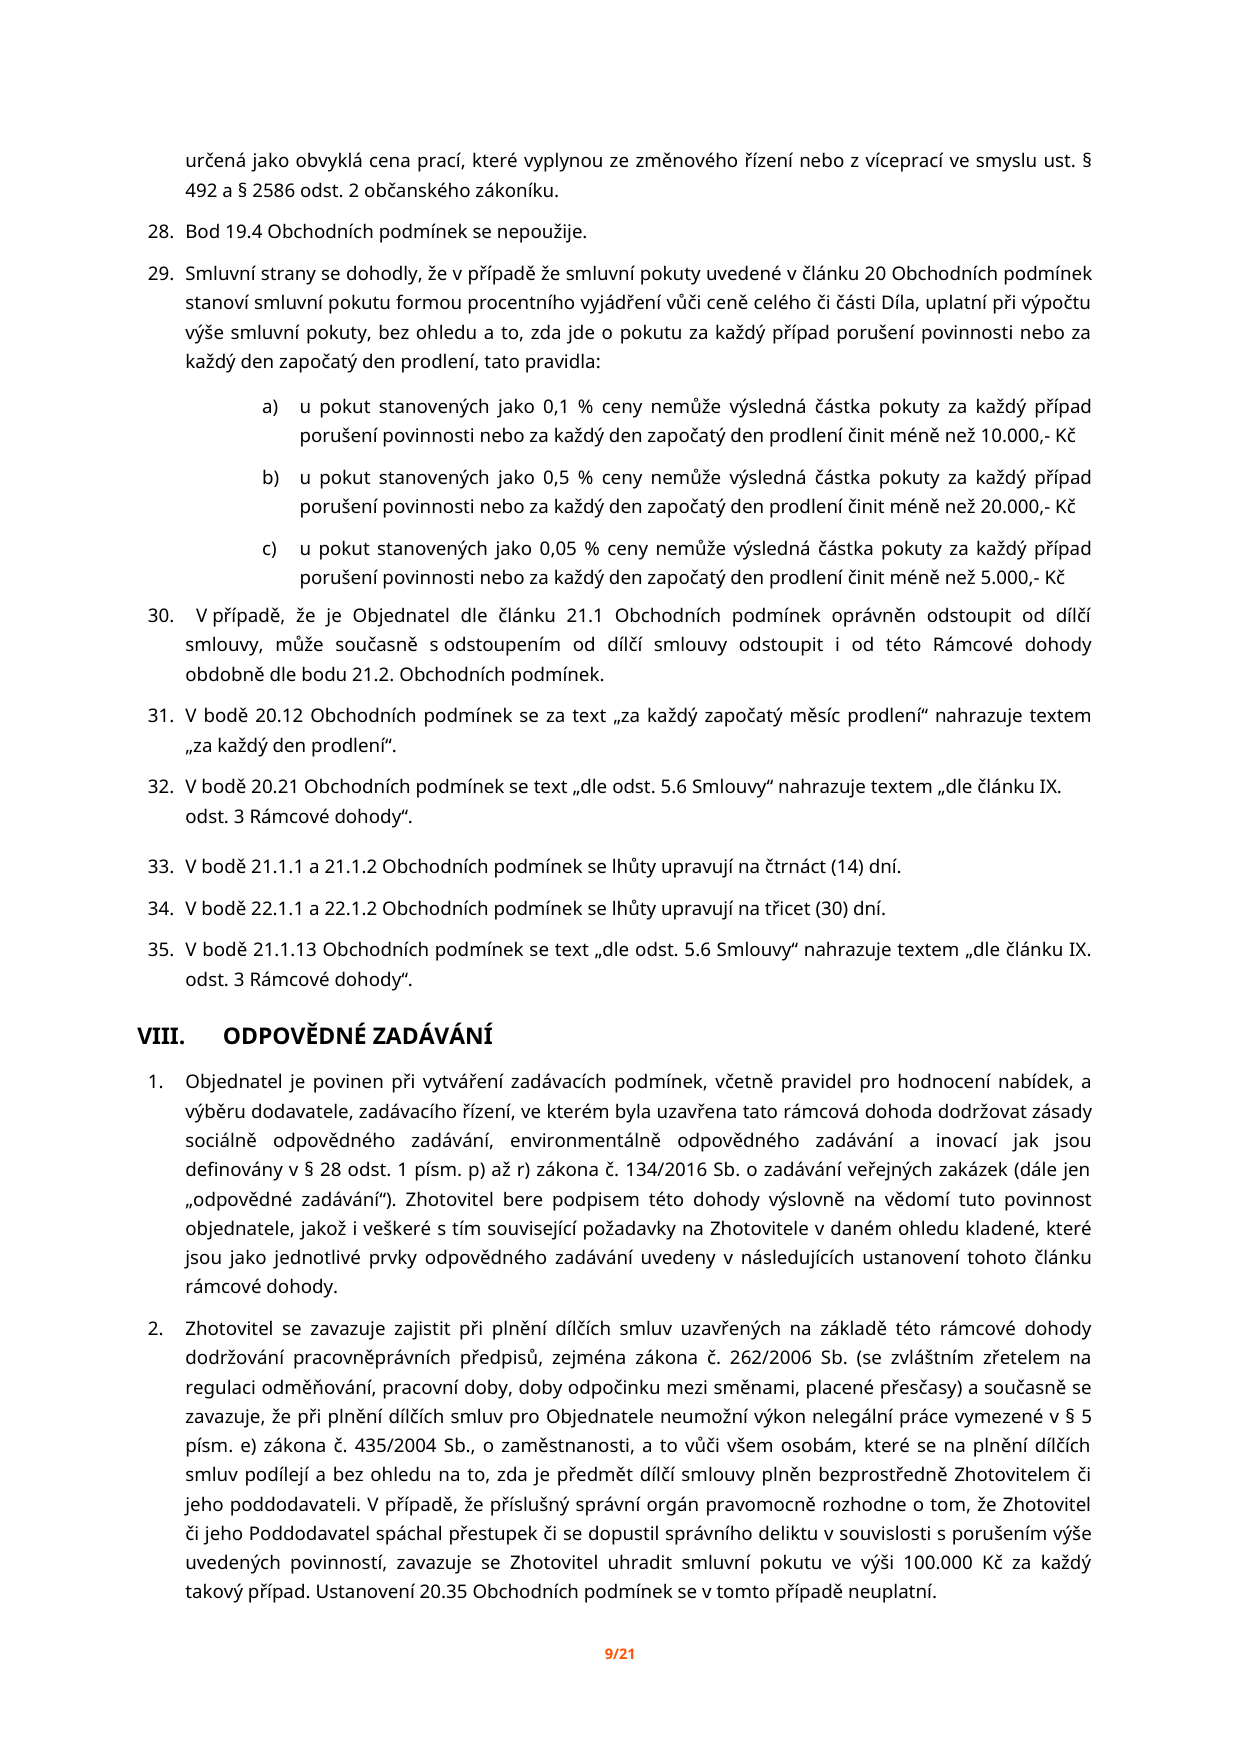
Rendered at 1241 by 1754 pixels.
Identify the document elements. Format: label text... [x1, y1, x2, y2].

list V bodě 21.1.13 Obchodních podmínek se text „dle odst. 5.6 Smlouvy“ nahrazuje textem „dle článku IX. odst. 3 Rámcové dohody“. [148, 937, 1093, 992]
list u pokut stanovených jako 0,1 % ceny nemůže výsledná částka pokuty za každý případ porušení povinnosti nebo za každý den započatý den prodlení činit méně než 10.000,- Kč [262, 390, 1093, 448]
list V bodě 20.12 Obchodních podmínek se za text „za každý započatý měsíc prodlení“ nahrazuje textem „za každý den prodlení“. [148, 703, 1093, 758]
list Zhotovitel se zavazuje zajistit při plnění dílčích smluv uzavřených na základě této rámcové dohody dodržování pracovněprávních předpisů, zejména zákona č. 262/2006 Sb. (se zvláštním zřetelem na regulaci odměňování, pracovní doby, doby odpočinku mezi směnami, placené přesčasy) a současně se zavazuje, že při plnění dílčích smluv pro Objednatele neumožní výkon nelegální práce vymezené v § 5 písm. e) zákona č. 435/2004 Sb., o zaměstnanosti, a to vůči všem osobám, které se na plnění dílčích smluv podílejí a bez ohledu na to, zda je předmět dílčí smlouvy plněn bezprostředně Zhotovitelem či jeho poddodavateli. V případě, že příslušný správní orgán pravomocně rozhodne o tom, že Zhotovitel či jeho Poddodavatel spáchal přestupek či se dopustil správního deliktu v souvislosti s porušením výše uvedených povinností, zavazuje se Zhotovitel uhradit smluvní pokutu ve výši 100.000 Kč za každý takový případ. Ustanovení 20.35 Obchodních podmínek se v tomto případě neuplatní. [148, 1315, 1093, 1604]
list V bodě 20.21 Obchodních podmínek se text „dle odst. 5.6 Smlouvy“ nahrazuje textem „dle článku IX. odst. 3 Rámcové dohody“. [148, 774, 1093, 829]
list Objednatel je povinen při vytváření zadávacích podmínek, včetně pravidel pro hodnocení nabídek, a výběru dodavatele, zadávacího řízení, ve kterém byla uzavřena tato rámcová dohoda dodržovat zásady sociálně odpovědného zadávání, environmentálně odpovědného zadávání a inovací jak jsou definovány v § 28 odst. 1 písm. p) až r) zákona č. 134/2016 Sb. o zadávání veřejných zakázek (dále jen „odpovědné zadávání“). Zhotovitel bere podpisem této dohody výslovně na vědomí tuto povinnost objednatele, jakož i veškeré s tím související požadavky na Zhotovitele v daném ohledu kladené, které jsou jako jednotlivé prvky odpovědného zadávání uvedeny v následujících ustanovení tohoto článku rámcové dohody. [148, 1069, 1093, 1299]
list V bodě 22.1.1 a 22.1.2 Obchodních podmínek se lhůty upravují na třicet (30) dní. [148, 895, 1093, 921]
list u pokut stanovených jako 0,5 % ceny nemůže výsledná částka pokuty za každý případ porušení povinnosti nebo za každý den započatý den prodlení činit méně než 20.000,- Kč [262, 461, 1093, 519]
list Bod 19.4 Obchodních podmínek se nepoužije. [148, 219, 1093, 244]
list u pokut stanovených jako 0,05 % ceny nemůže výsledná částka pokuty za každý případ porušení povinnosti nebo za každý den započatý den prodlení činit méně než 5.000,- Kč [262, 532, 1093, 590]
list Smluvní strany se dohodly, že v případě že smluvní pokuty uvedené v článku 20 Obchodních podmínek stanoví smluvní pokutu formou procentního vyjádření vůči ceně celého či části Díla, uplatní při výpočtu výše smluvní pokuty, bez ohledu a to, zda jde o pokutu za každý případ porušení povinnosti nebo za každý den započatý den prodlení, tato pravidla: [148, 260, 1093, 374]
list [148, 148, 1093, 202]
list V bodě 21.1.1 a 21.1.2 Obchodních podmínek se lhůty upravují na čtrnáct (14) dní. [148, 853, 1093, 879]
list V případě, že je Objednatel dle článku 21.1 Obchodních podmínek oprávněn odstoupit od dílčí smlouvy, může současně s odstoupením od dílčí smlouvy odstoupit i od této Rámcové dohody obdobně dle bodu 21.2. Obchodních podmínek. [148, 602, 1093, 687]
list ODPOVĚDNÉ ZADÁVÁNÍ [185, 1020, 1093, 1052]
